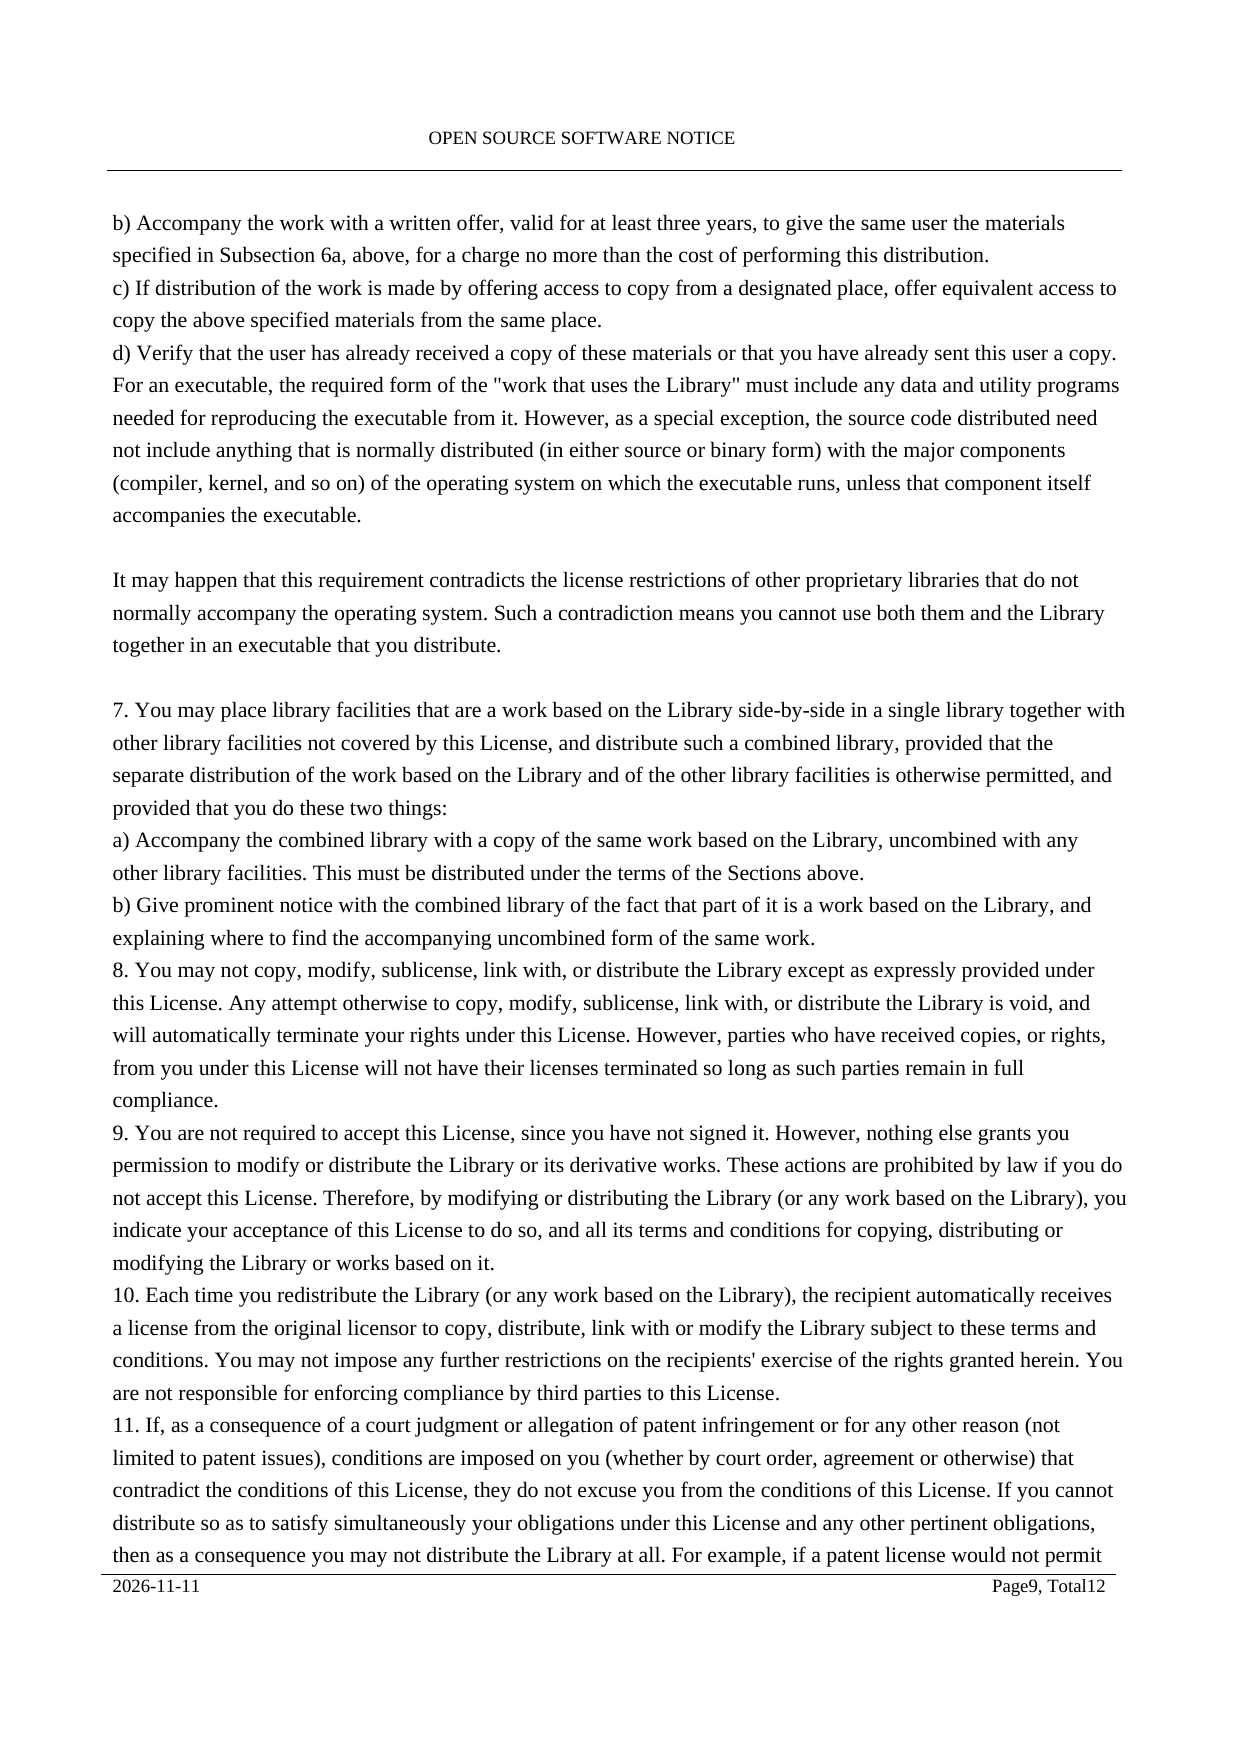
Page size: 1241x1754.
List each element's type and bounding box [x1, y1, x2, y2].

text [112, 206, 1128, 1571]
